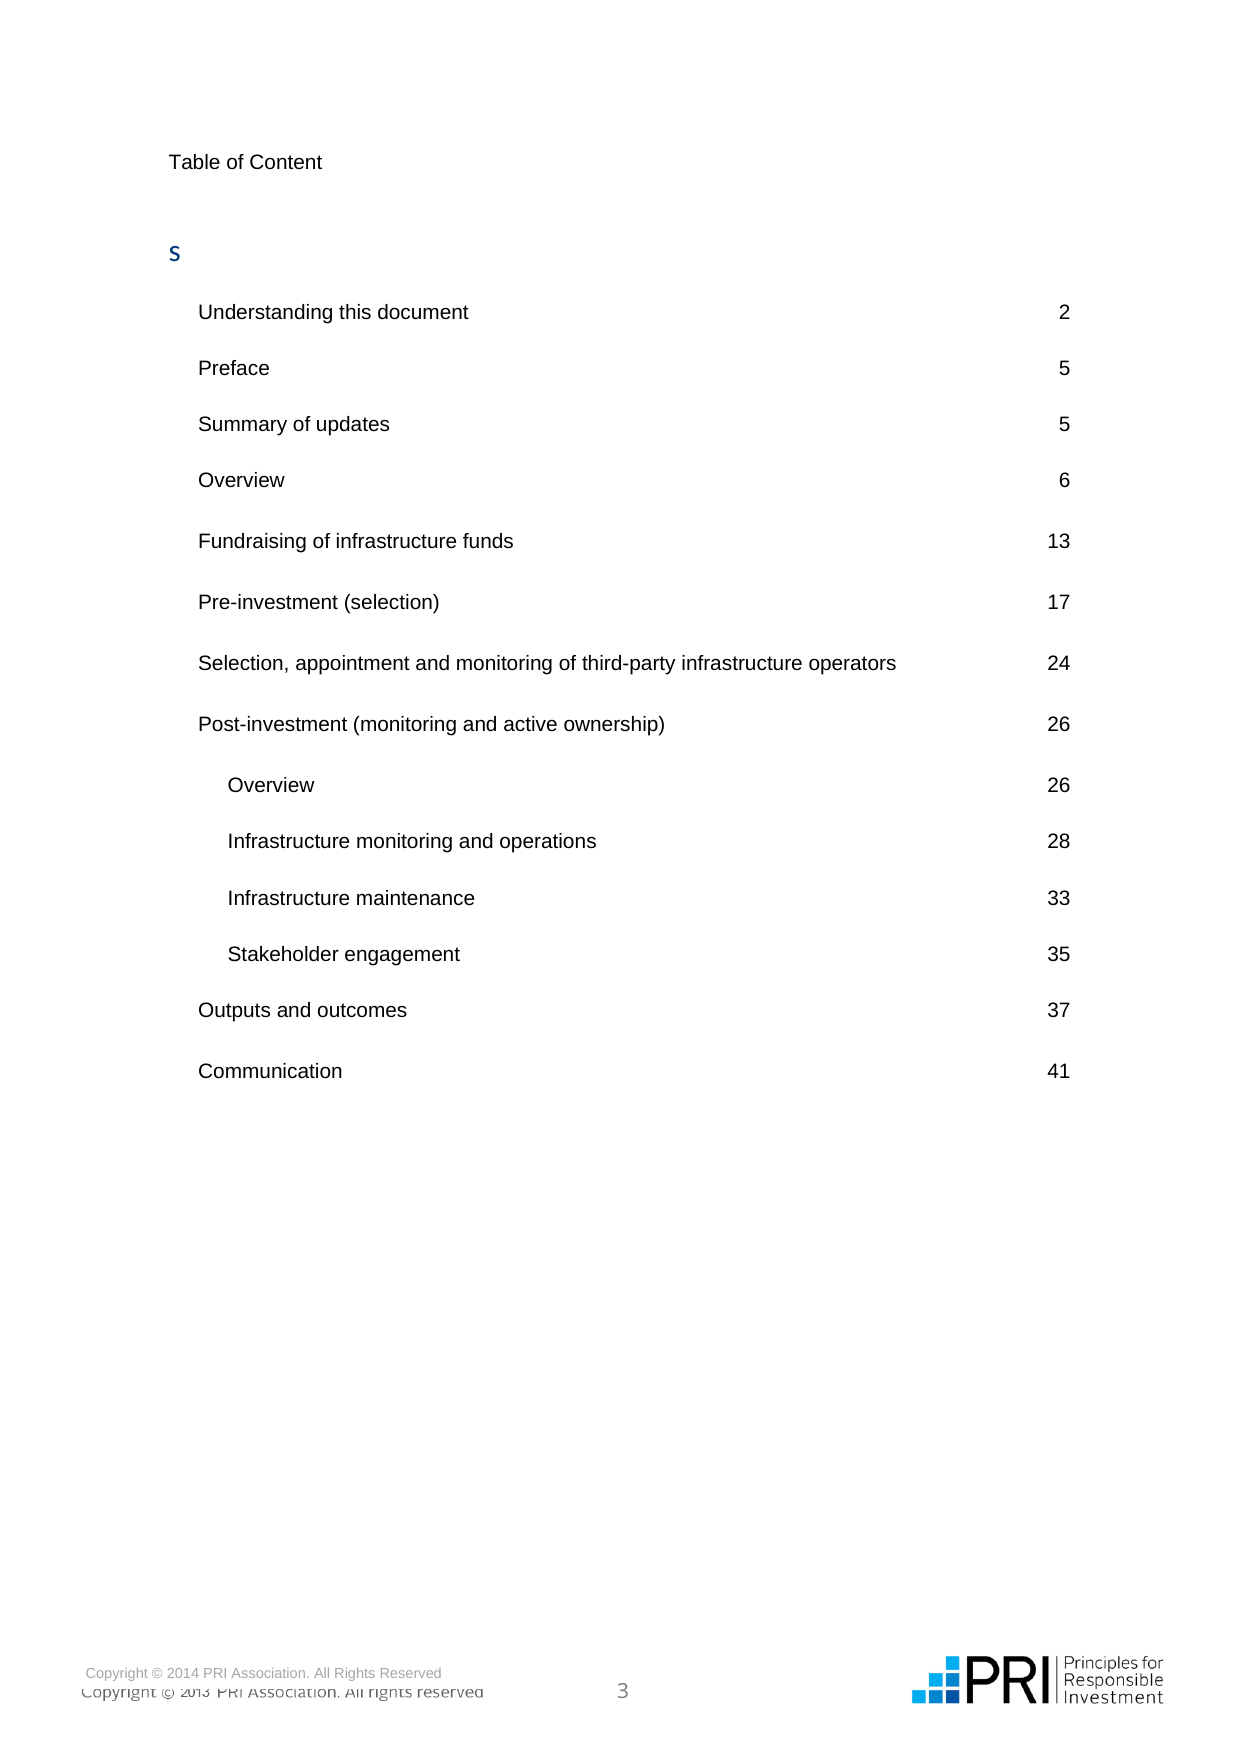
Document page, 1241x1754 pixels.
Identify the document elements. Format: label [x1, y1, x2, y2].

picture [0, 1560, 1241, 1754]
